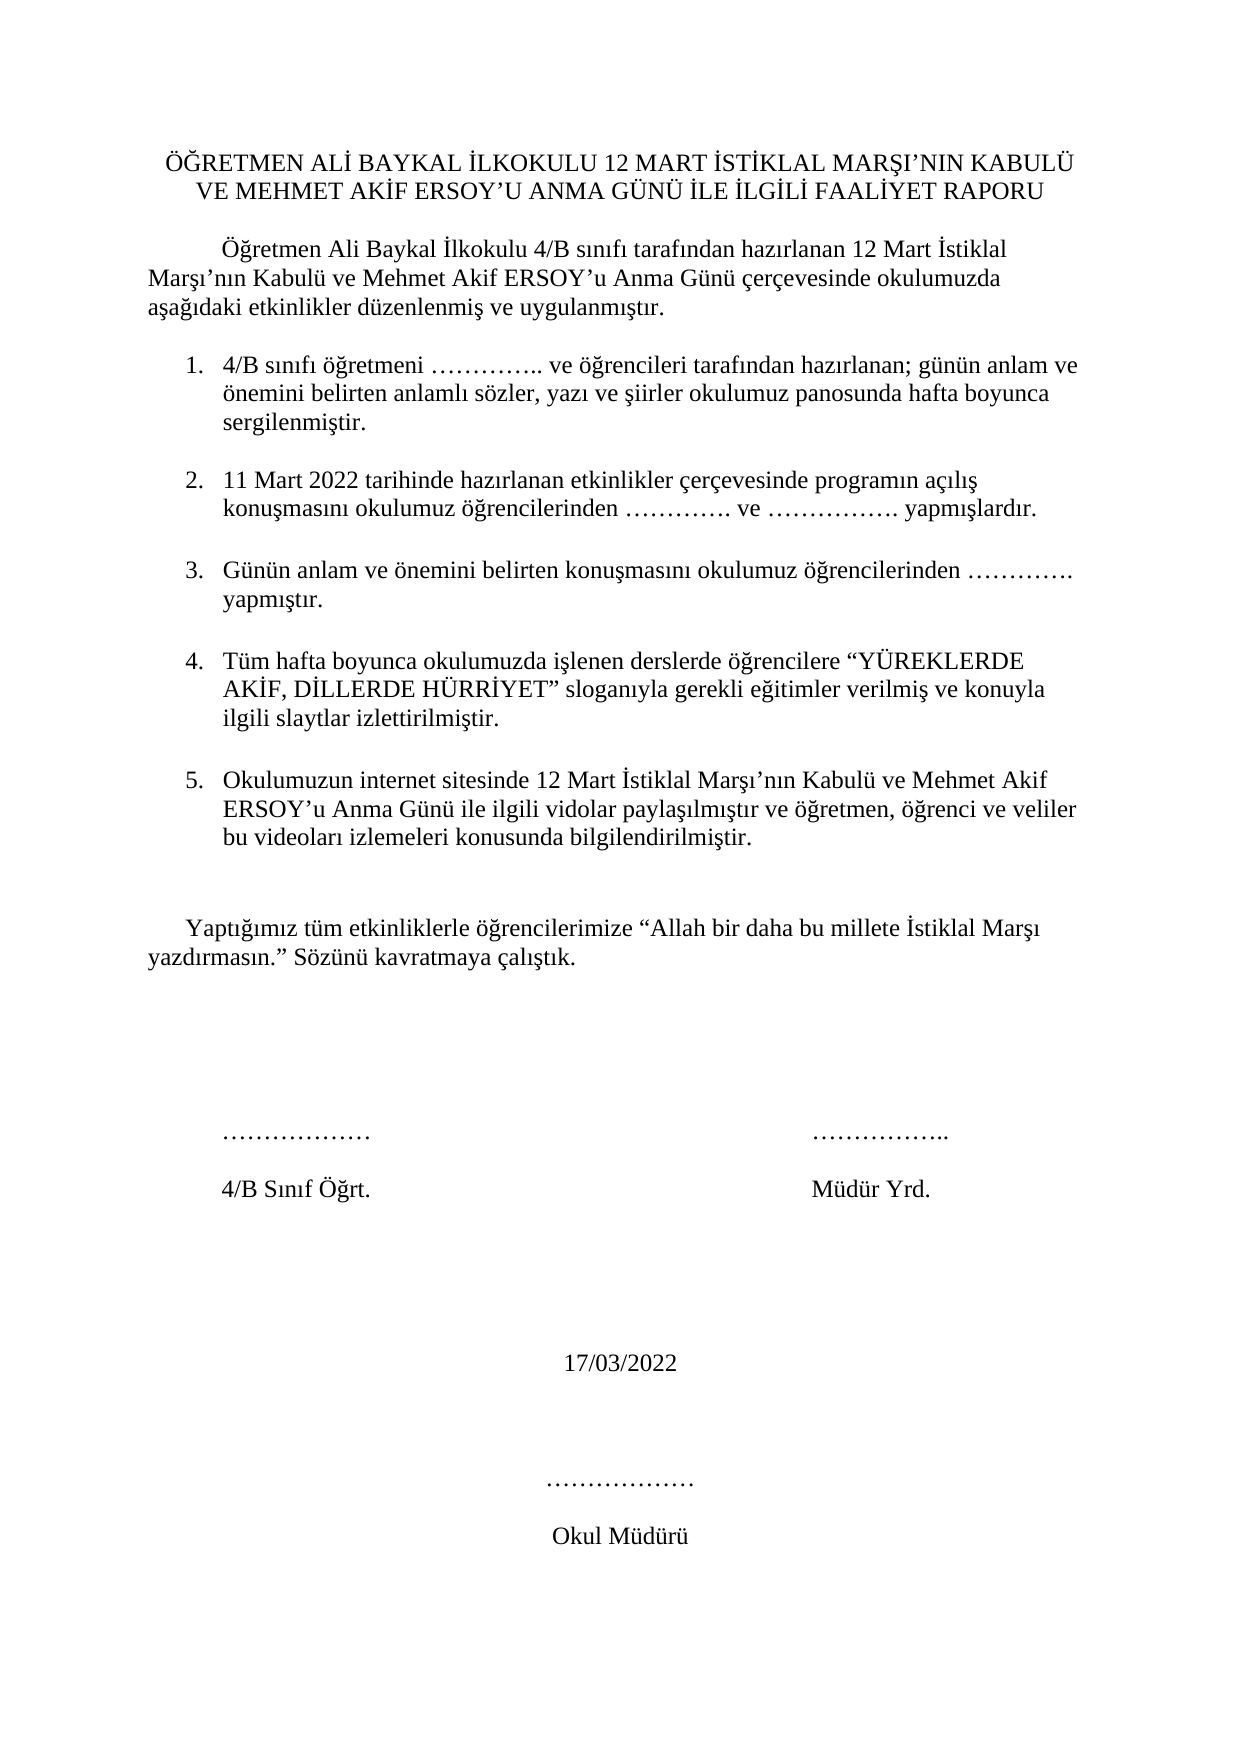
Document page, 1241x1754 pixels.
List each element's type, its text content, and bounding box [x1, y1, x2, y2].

text Okul Müdürü [148, 1521, 1093, 1550]
text 17/03/2022 [148, 1348, 1093, 1376]
list 4/B sınıfı öğretmeni ………….. ve öğrencileri tarafından hazırlanan; günün anlam ve önemini belirten anlamlı sözler, yazı ve şiirler okulumuz panosunda hafta boyunca sergilenmiştir. [185, 350, 1093, 436]
text ……………… …………….. [148, 1116, 1093, 1145]
text ÖĞRETMEN ALİ BAYKAL İLKOKULU 12 MART İSTİKLAL MARŞI’NIN KABULÜ VE MEHMET AKİF ERSOY’U ANMA GÜNÜ İLE İLGİLİ FAALİYET RAPORU [148, 148, 1093, 205]
text Öğretmen Ali Baykal İlkokulu 4/B sınıfı tarafından hazırlanan 12 Mart İstiklal Marşı’nın Kabulü ve Mehmet Akif ERSOY’u Anma Günü çerçevesinde okulumuzda aşağıdaki etkinlikler düzenlenmiş ve uygulanmıştır. [148, 234, 1093, 321]
list Tüm hafta boyunca okulumuzda işlenen derslerde öğrencilere “YÜREKLERDE AKİF, DİLLERDE HÜRRİYET” sloganıyla gerekli eğitimler verilmiş ve konuyla ilgili slaytlar izlettirilmiştir. [185, 646, 1093, 732]
list Günün anlam ve önemini belirten konuşmasını okulumuz öğrencilerinden …………. yapmıştır. [185, 555, 1093, 613]
text Yaptığımız tüm etkinliklerle öğrencilerimize “Allah bir daha bu millete İstiklal Marşı yazdırmasın.” Sözünü kavratmaya çalıştık. [148, 913, 1093, 971]
list 11 Mart 2022 tarihinde hazırlanan etkinlikler çerçevesinde programın açılış konuşmasını okulumuz öğrencilerinden …………. ve ……………. yapmışlardır. [185, 465, 1093, 522]
list Okulumuzun internet sitesinde 12 Mart İstiklal Marşı’nın Kabulü ve Mehmet Akif ERSOY’u Anma Günü ile ilgili vidolar paylaşılmıştır ve öğretmen, öğrenci ve veliler bu videoları izlemeleri konusunda bilgilendirilmiştir. [185, 765, 1093, 851]
text ……………… [148, 1463, 1093, 1492]
text 4/B Sınıf Öğrt. Müdür Yrd. [148, 1174, 1093, 1203]
